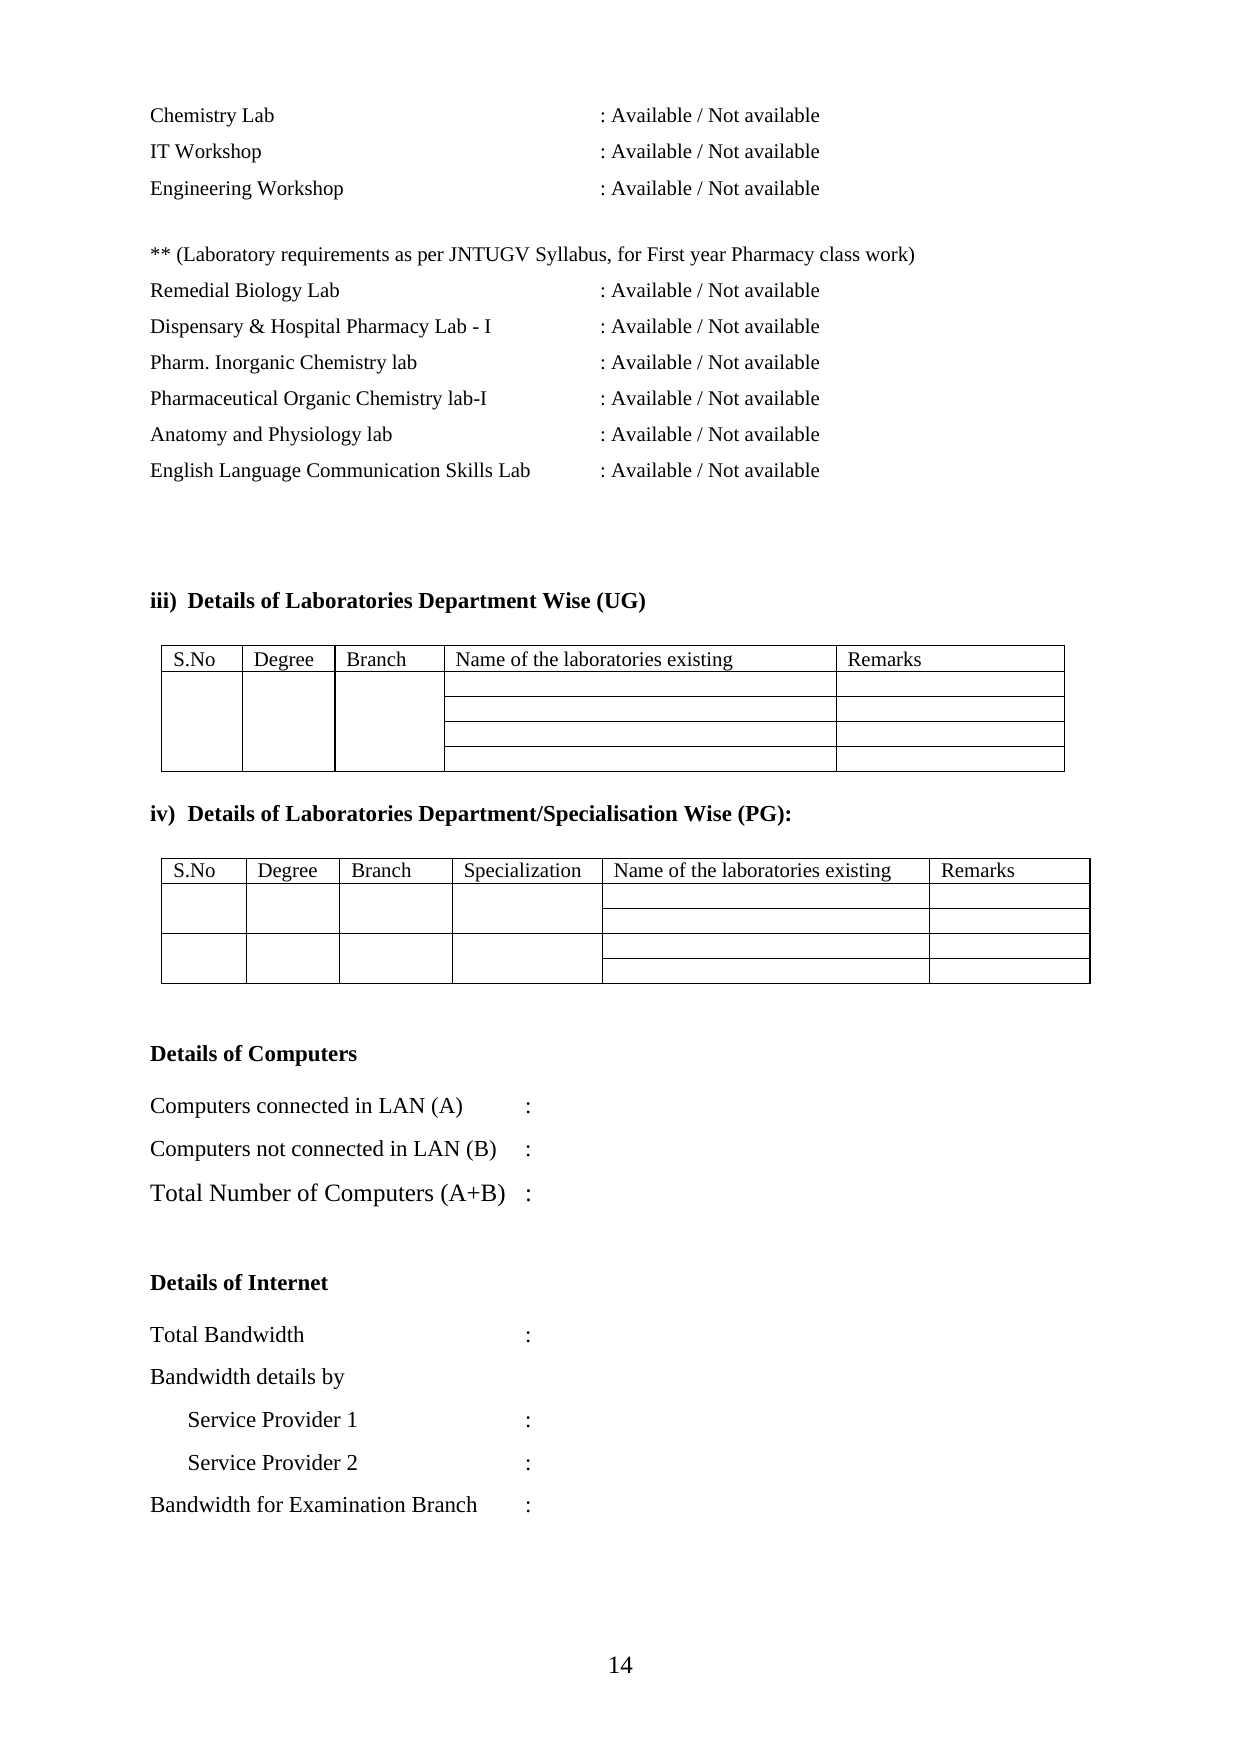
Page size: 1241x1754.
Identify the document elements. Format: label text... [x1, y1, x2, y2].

table_header S.No [162, 859, 246, 882]
text Chemistry Lab : Available / Not available [150, 103, 1091, 127]
table_cell [453, 884, 602, 933]
text Total Bandwidth : [150, 1321, 1091, 1347]
text Remedial Biology Lab : Available / Not available [150, 278, 1091, 302]
table_header Branch [340, 859, 452, 882]
table_cell [930, 934, 1089, 958]
table_cell [445, 697, 836, 721]
table_cell [445, 672, 836, 696]
text Dispensary & Hospital Pharmacy Lab - I : Available / Not available [150, 314, 1091, 338]
table_header Degree [243, 646, 334, 671]
table_cell [930, 884, 1089, 908]
table_cell [340, 884, 452, 933]
list Details of Laboratories Department/Specialisation Wise (PG): [150, 799, 1091, 826]
table_cell [930, 909, 1089, 933]
table_cell [837, 672, 1064, 696]
table_cell [336, 672, 444, 771]
text Bandwidth for Examination Branch : [150, 1491, 1091, 1518]
text English Language Communication Skills Lab : Available / Not available [150, 458, 1091, 482]
text Total Number of Computers (A+B) : [150, 1178, 1090, 1206]
text Details of Internet [150, 1269, 1091, 1295]
table_cell [247, 934, 339, 983]
table_header S.No [162, 646, 242, 671]
text Bandwidth details by [150, 1363, 1091, 1390]
table_header Branch [336, 646, 444, 671]
table_cell [837, 697, 1064, 721]
table_cell [247, 884, 339, 933]
text Computers not connected in LAN (B) : [150, 1135, 1090, 1161]
table_header Specialization [453, 859, 602, 882]
table_cell [837, 747, 1064, 771]
table_cell [243, 672, 334, 771]
table_header Degree [247, 859, 339, 882]
list Details of Laboratories Department Wise (UG) [150, 588, 1091, 614]
table_cell [603, 884, 929, 908]
table_header Name of the laboratories existing [603, 859, 929, 882]
table_cell [603, 909, 929, 933]
table_header Name of the laboratories existing [445, 646, 836, 671]
text Computers connected in LAN (A) : [150, 1092, 1090, 1118]
table_cell [340, 934, 452, 983]
text Anatomy and Physiology lab : Available / Not available [150, 422, 1091, 446]
table_cell [603, 934, 929, 958]
text ** (Laboratory requirements as per JNTUGV Syllabus, for First year Pharmacy class work) [150, 242, 1091, 266]
table_cell [603, 959, 929, 983]
text Pharmaceutical Organic Chemistry lab-I : Available / Not available [150, 386, 1091, 410]
text Engineering Workshop : Available / Not available [150, 176, 1091, 199]
table_header Remarks [837, 646, 1064, 671]
text IT Workshop : Available / Not available [150, 139, 1091, 163]
table_cell [445, 722, 836, 746]
table_header Remarks [930, 859, 1089, 882]
table_cell [453, 934, 602, 983]
table_cell [445, 747, 836, 771]
table_cell [162, 884, 246, 933]
table_cell [162, 934, 246, 983]
text Service Provider 2 : [150, 1449, 1091, 1475]
text Details of Computers [150, 1040, 1090, 1067]
table_cell [837, 722, 1064, 746]
text Service Provider 1 : [150, 1406, 1091, 1432]
table_cell [930, 959, 1089, 983]
text Pharm. Inorganic Chemistry lab : Available / Not available [150, 350, 1091, 374]
table_cell [162, 672, 242, 771]
